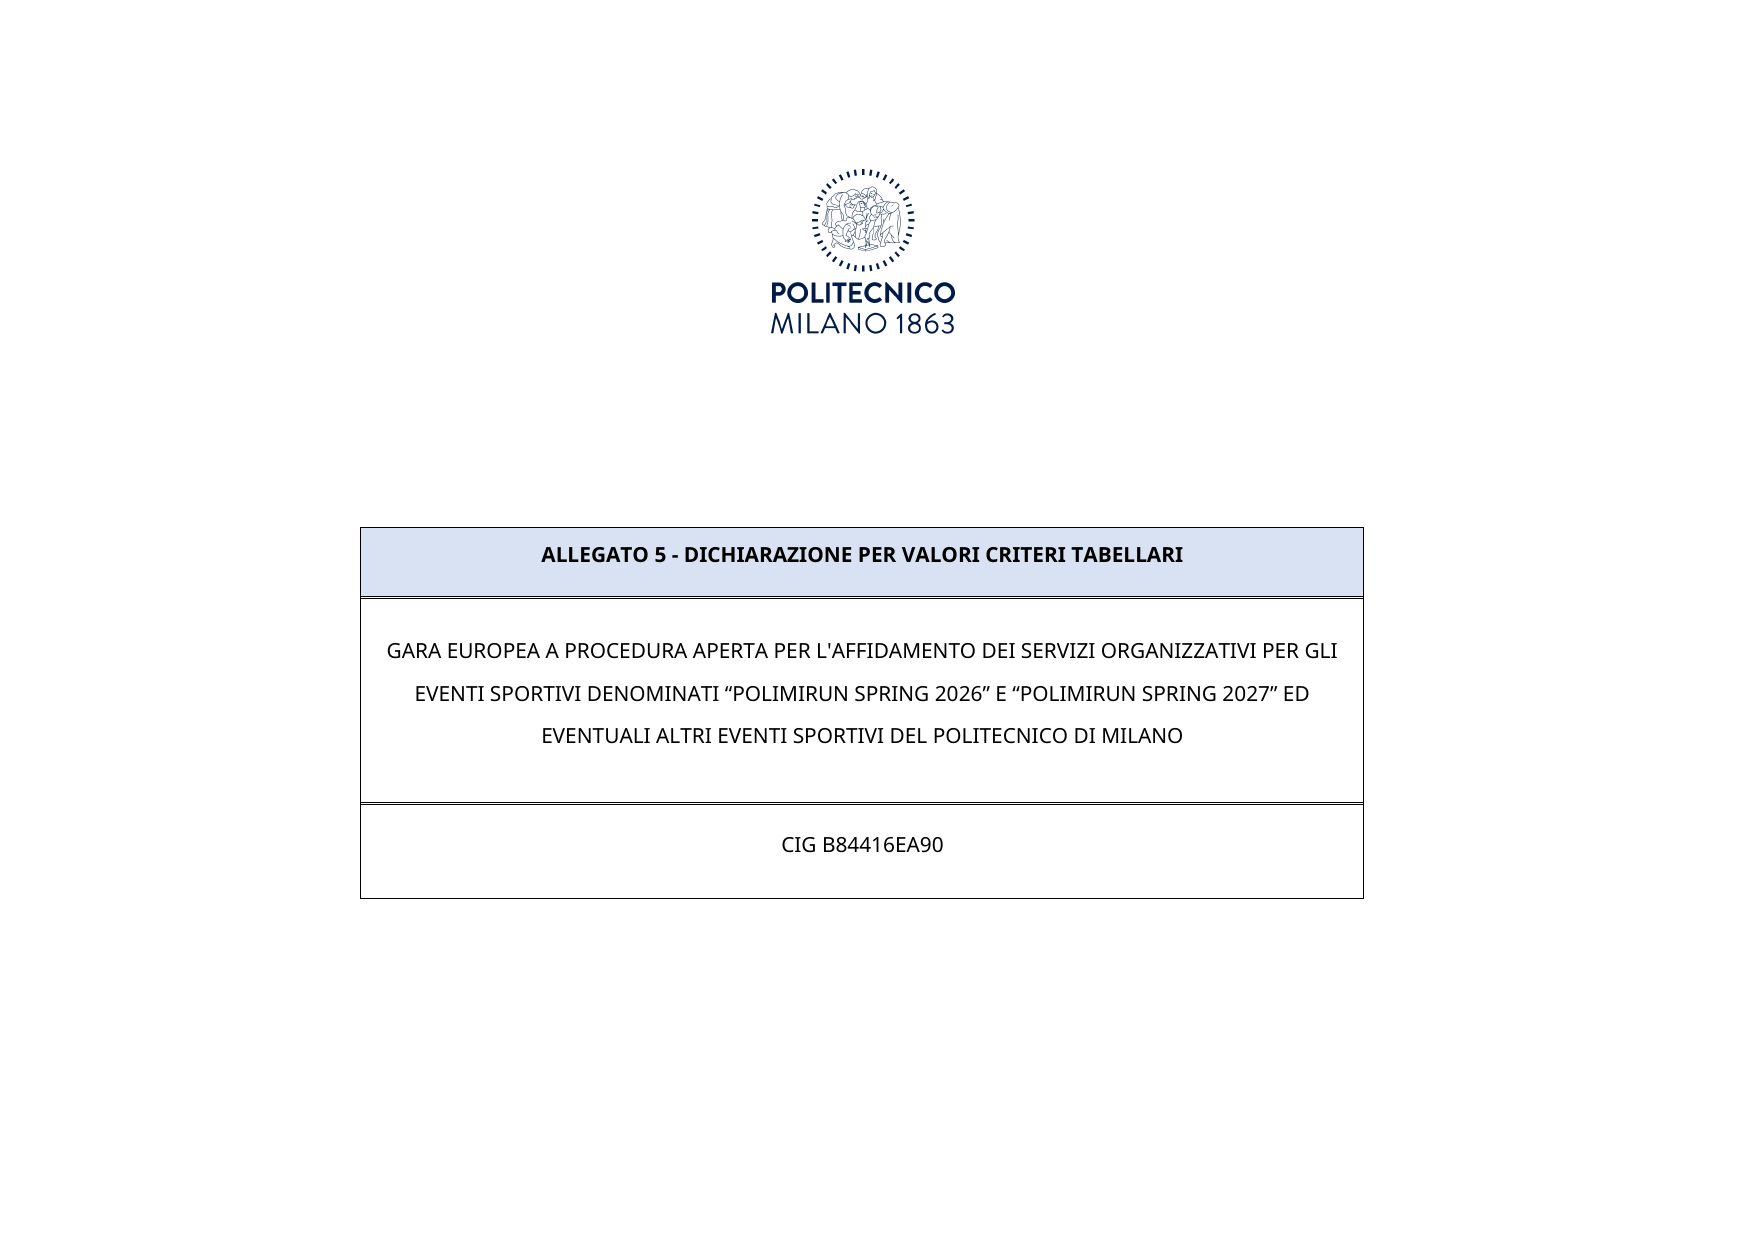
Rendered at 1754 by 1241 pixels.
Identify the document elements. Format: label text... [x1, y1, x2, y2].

picture [757, 160, 967, 342]
table_header ALLEGATO 5 - DICHIARAZIONE PER VALORI CRITERI TABELLARI [361, 528, 1363, 596]
table_cell GARA EUROPEA A PROCEDURA APERTA PER L'AFFIDAMENTO DEI SERVIZI ORGANIZZATIVI PER GLI EVENTI SPORTIVI DENOMINATI “POLIMIRUN SPRING 2026” E “POLIMIRUN SPRING 2027” ED EVENTUALI ALTRI EVENTI SPORTIVI DEL POLITECNICO DI MILANO [361, 599, 1363, 802]
table_cell CIG B84416EA90 [361, 805, 1363, 897]
